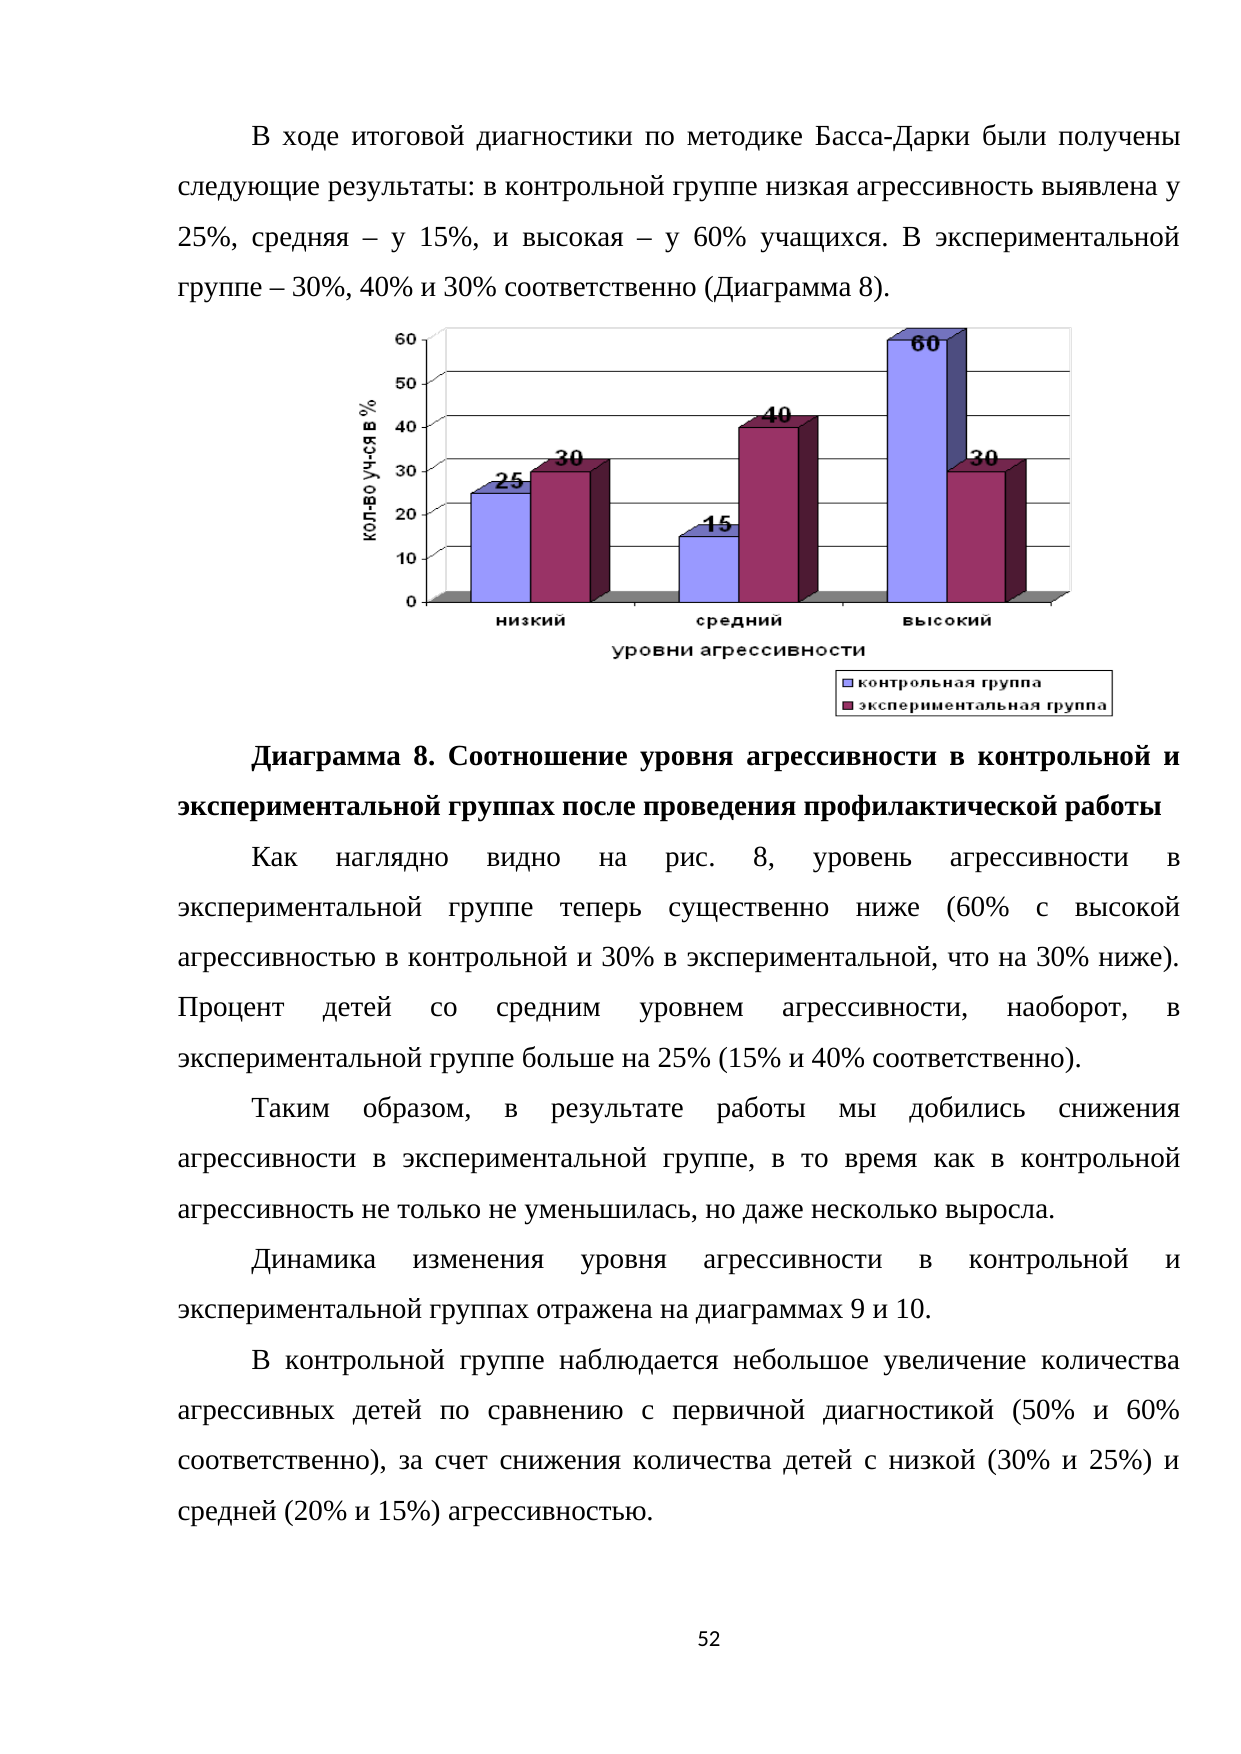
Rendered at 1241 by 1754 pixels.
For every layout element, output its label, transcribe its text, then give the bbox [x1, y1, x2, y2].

text В ходе итоговой диагностики по методике Басса-Дарки были получены следующие результаты: в контрольной группе низкая агрессивность выявлена у 25%, средняя – у 15%, и высокая – у 60% учащихся. В экспериментальной группе – 30%, 40% и 30% соответственно (Диаграмма 8). [177, 118, 1181, 303]
text Таким образом, в результате работы мы добились снижения агрессивности в экспериментальной группе, в то время как в контрольной агрессивность не только не уменьшилась, но даже несколько выросла. [177, 1090, 1181, 1224]
picture [290, 319, 1127, 724]
text Динамика изменения уровня агрессивности в контрольной и экспериментальной группах отражена на диаграммах 9 и 10. [177, 1241, 1181, 1325]
text Диаграмма 8. Соотношение уровня агрессивности в контрольной и экспериментальной группах после проведения профилактической работы [177, 738, 1181, 822]
text В контрольной группе наблюдается небольшое увеличение количества агрессивных детей по сравнению с первичной диагностикой (50% и 60% соответственно), за счет снижения количества детей с низкой (30% и 25%) и средней (20% и 15%) агрессивностью. [177, 1342, 1181, 1526]
text Как наглядно видно на рис. 8, уровень агрессивности в экспериментальной группе теперь существенно ниже (60% с высокой агрессивностью в контрольной и 30% в экспериментальной, что на 30% ниже). Процент детей со средним уровнем агрессивности, наоборот, в экспериментальной группе больше на 25% (15% и 40% соответственно). [177, 839, 1181, 1073]
